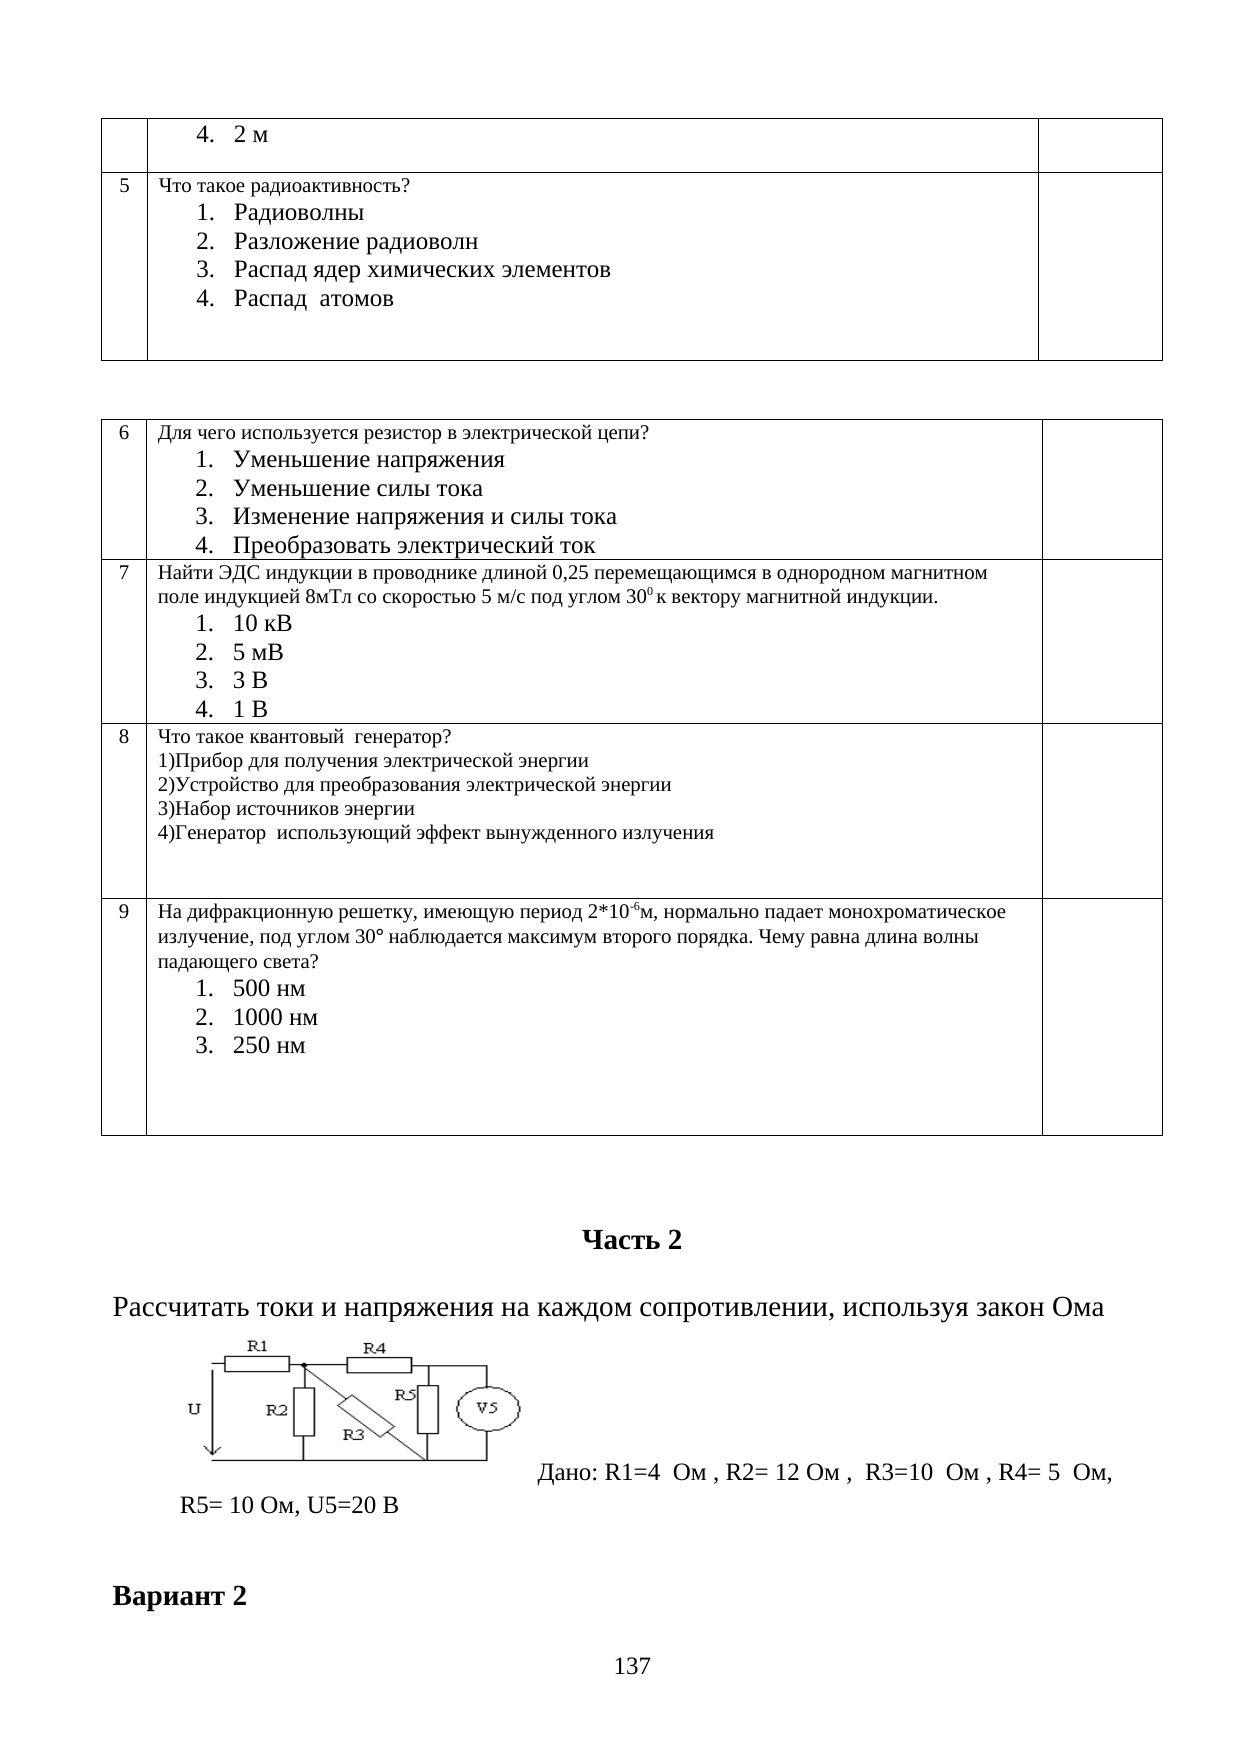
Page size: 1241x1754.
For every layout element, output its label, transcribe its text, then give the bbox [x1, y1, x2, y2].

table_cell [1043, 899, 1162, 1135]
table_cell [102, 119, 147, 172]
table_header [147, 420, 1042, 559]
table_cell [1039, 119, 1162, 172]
text Вариант 2 [112, 1578, 1152, 1611]
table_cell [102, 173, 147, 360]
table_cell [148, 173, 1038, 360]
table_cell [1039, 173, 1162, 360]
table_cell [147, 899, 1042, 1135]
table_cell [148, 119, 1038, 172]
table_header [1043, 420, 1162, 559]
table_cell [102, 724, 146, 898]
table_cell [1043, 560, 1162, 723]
text Рассчитать токи и напряжения на каждом сопротивлении, используя закон Ома [112, 1289, 1152, 1323]
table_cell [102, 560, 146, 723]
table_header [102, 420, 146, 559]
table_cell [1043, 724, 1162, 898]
text Часть 2 [112, 1222, 1152, 1256]
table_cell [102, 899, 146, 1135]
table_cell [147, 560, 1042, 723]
picture [179, 1322, 538, 1481]
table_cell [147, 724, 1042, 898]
